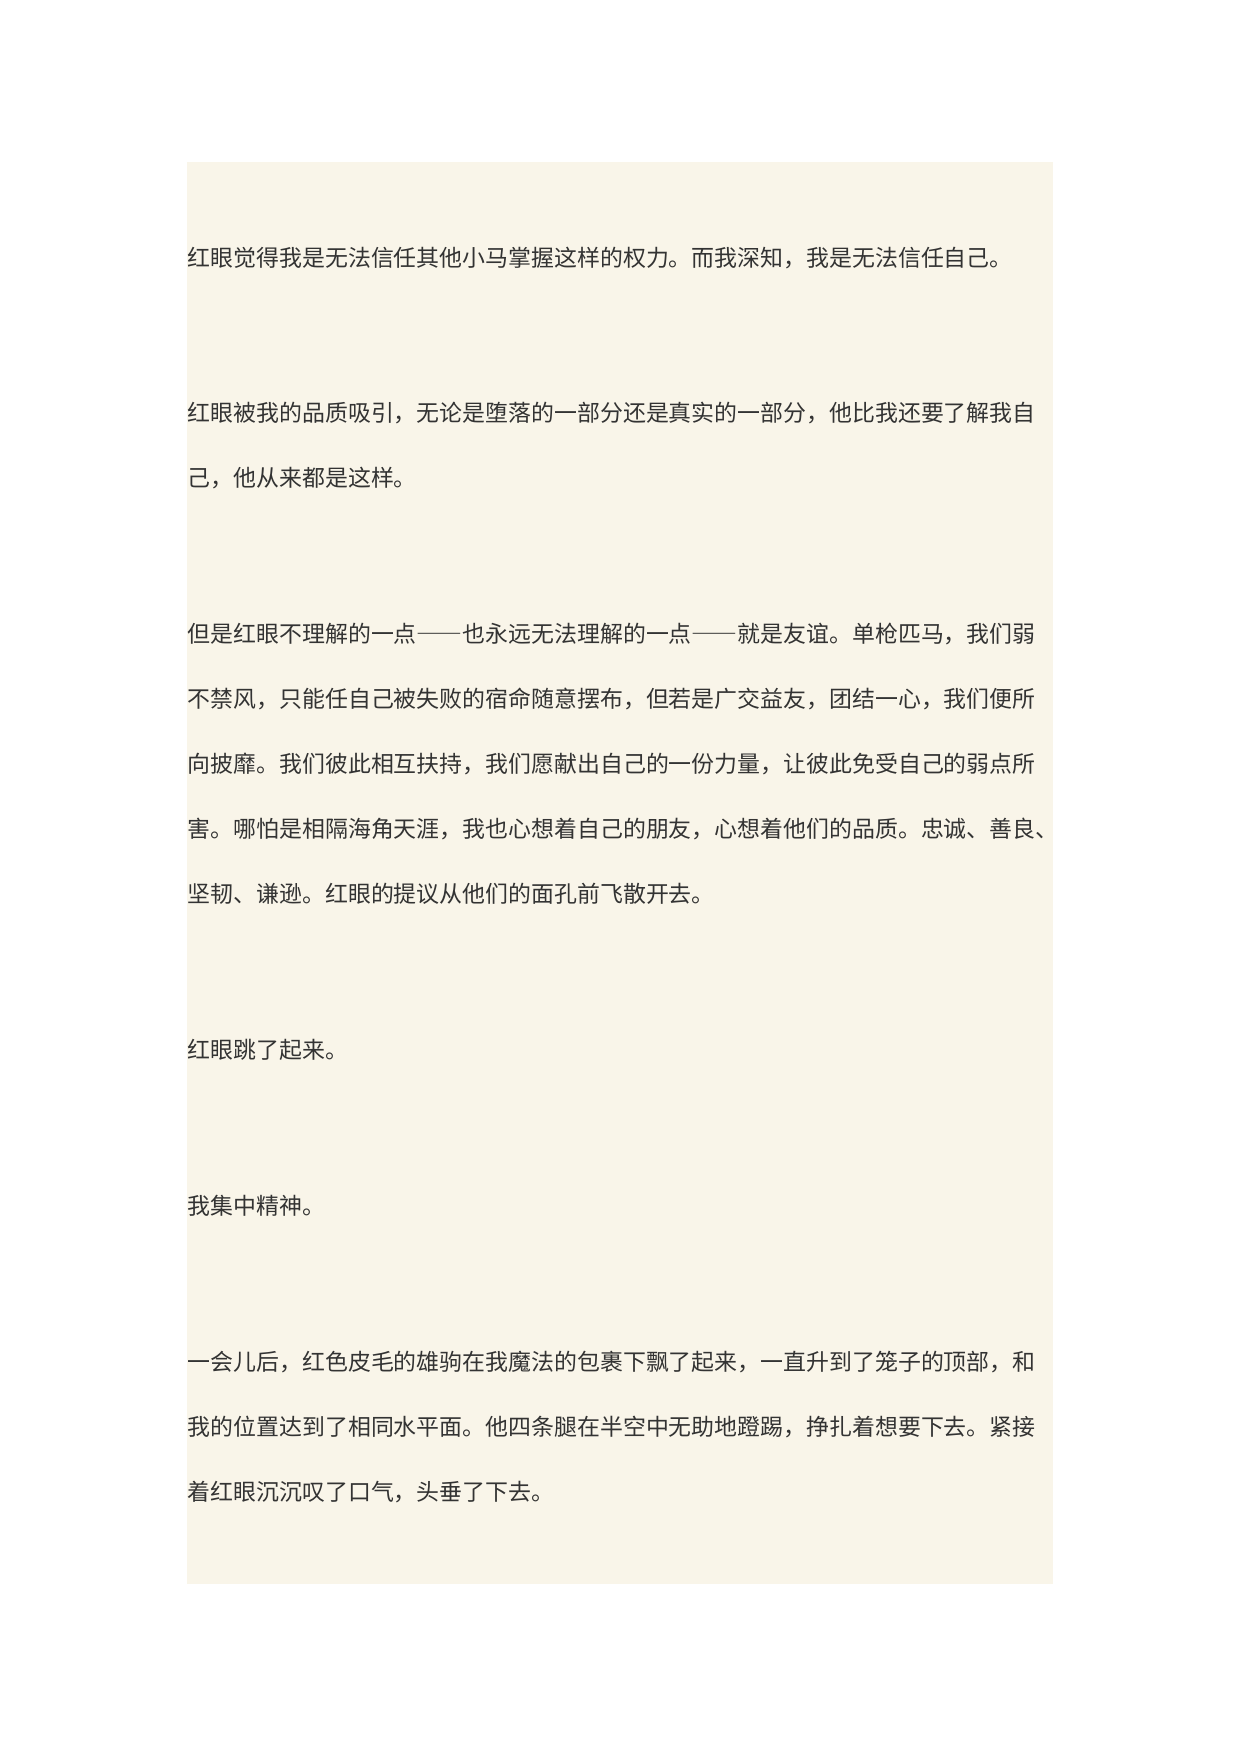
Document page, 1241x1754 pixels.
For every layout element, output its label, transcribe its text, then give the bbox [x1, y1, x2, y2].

text 但是红眼不理解的一点——也永远无法理解的一点——就是友谊。单枪匹马，我们弱不禁风，只能任自己被失败的宿命随意摆布，但若是广交益友，团结一心，我们便所向披靡。我们彼此相互扶持，我们愿献出自己的一份力量，让彼此免受自己的弱点所害。哪怕是相隔海角天涯，我也心想着自己的朋友，心想着他们的品质。忠诚、善良、坚韧、谦逊。红眼的提议从他们的面孔前飞散开去。 [187, 600, 1053, 925]
text 红眼跳了起来。 [187, 1016, 1053, 1081]
text 红眼被我的品质吸引，无论是堕落的一部分还是真实的一部分，他比我还要了解我自己，他从来都是这样。 [187, 379, 1053, 509]
text 一会儿后，红色皮毛的雄驹在我魔法的包裹下飘了起来，一直升到了笼子的顶部，和我的位置达到了相同水平面。他四条腿在半空中无助地蹬踢，挣扎着想要下去。紧接着红眼沉沉叹了口气，头垂了下去。 [187, 1328, 1053, 1523]
text 红眼觉得我是无法信任其他小马掌握这样的权力。而我深知，我是无法信任自己。 [187, 224, 1053, 289]
text 我集中精神。 [187, 1172, 1053, 1237]
